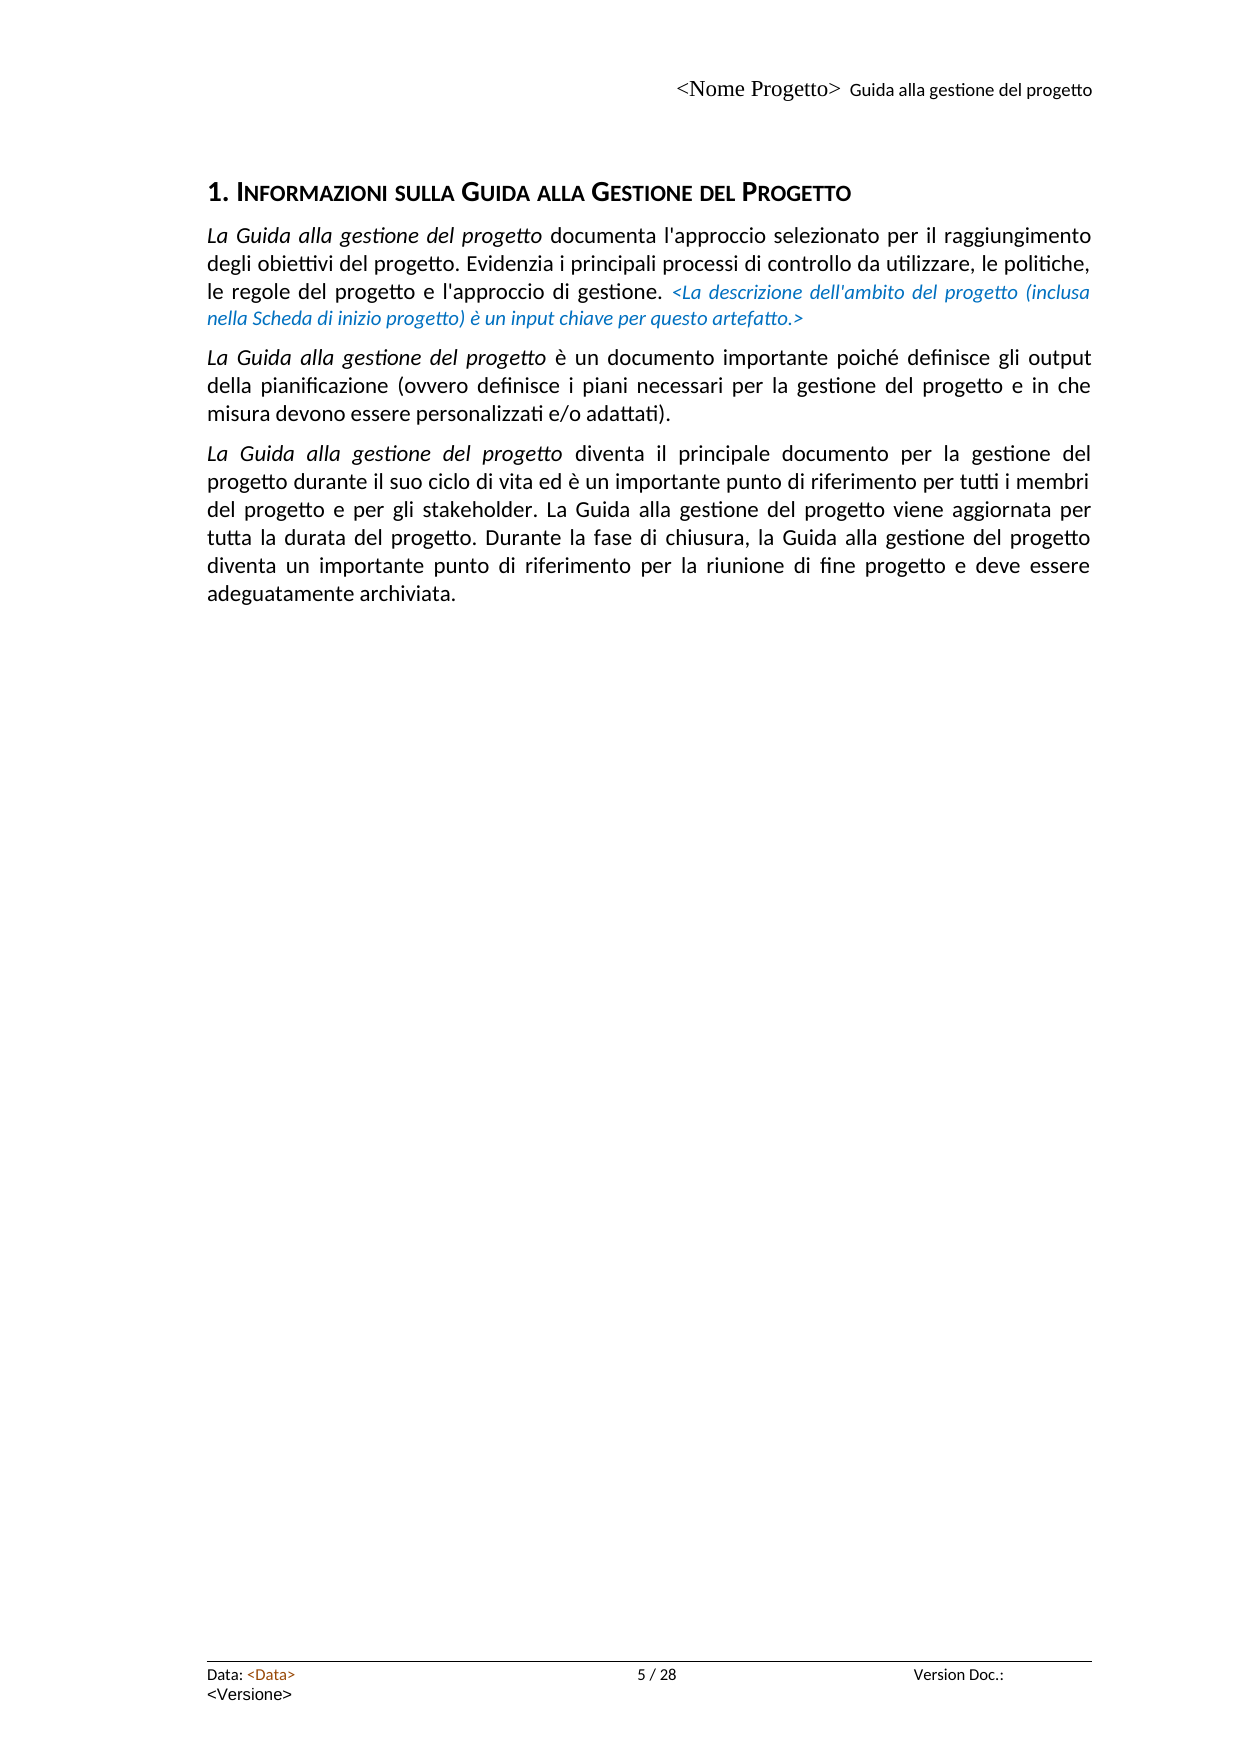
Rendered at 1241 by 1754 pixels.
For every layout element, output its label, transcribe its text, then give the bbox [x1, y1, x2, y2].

text La Guida alla gestione del progetto diventa il principale documento per la gestione del progetto durante il suo ciclo di vita ed è un importante punto di riferimento per tutti i membri del progetto e per gli stakeholder. La Guida alla gestione del progetto viene aggiornata per tutta la durata del progetto. Durante la fase di chiusura, la Guida alla gestione del progetto diventa un importante punto di riferimento per la riunione di fine progetto e deve essere adeguatamente archiviata. [207, 439, 1092, 607]
text La Guida alla gestione del progetto è un documento importante poiché definisce gli output della pianificazione (ovvero definisce i piani necessari per la gestione del progetto e in che misura devono essere personalizzati e/o adattati). [207, 343, 1092, 427]
text La Guida alla gestione del progetto documenta l'approccio selezionato per il raggiungimento degli obiettivi del progetto. Evidenzia i principali processi di controllo da utilizzare, le politiche, le regole del progetto e l'approccio di gestione. <La descrizione dell'ambito del progetto (inclusa nella Scheda di inizio progetto) è un input chiave per questo artefatto.> [207, 221, 1092, 330]
subtitle Informazioni sulla Guida alla Gestione del Progetto [207, 173, 1092, 208]
